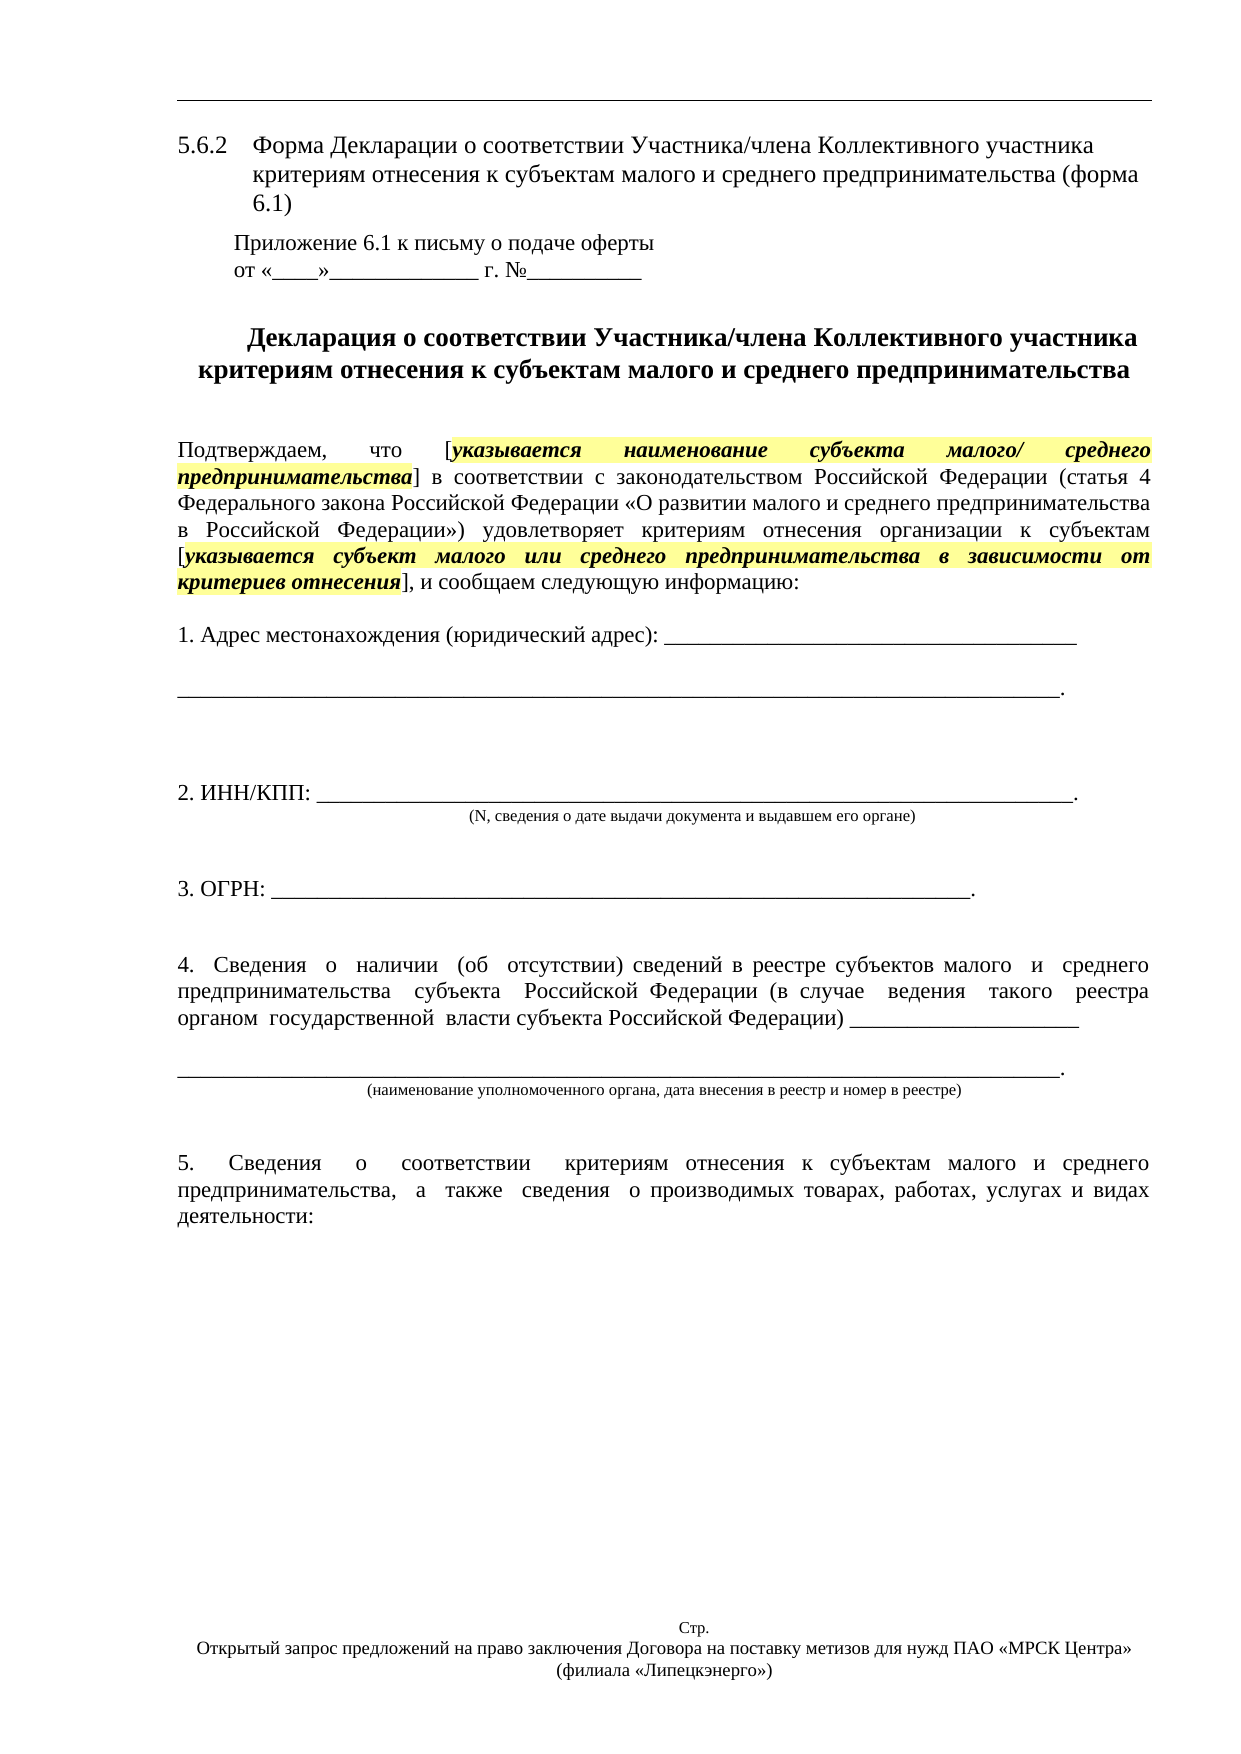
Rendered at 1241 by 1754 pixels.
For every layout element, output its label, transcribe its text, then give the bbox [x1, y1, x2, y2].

text 5. Сведения о соответствии критериям отнесения к субъектам малого и среднего предпринимательства, а также сведения о производимых товарах, работах, услугах и видах деятельности: [177, 1149, 1152, 1228]
text _____________________________________________________________________________. [177, 1054, 1152, 1080]
text 3. ОГРН: _____________________________________________________________. [177, 875, 1152, 901]
text 2. ИНН/КПП: __________________________________________________________________. [177, 779, 1152, 806]
subtitle Форма Декларации о соответствии Участника/члена Коллективного участника критериям отнесения к субъектам малого и среднего предпринимательства (форма 6.1) [177, 131, 1152, 217]
text 4. Сведения о наличии (об отсутствии) сведений в реестре субъектов малого и среднего предпринимательства субъекта Российской Федерации (в случае ведения такого реестра органом государственной власти субъекта Российской Федерации) ____________________ [177, 951, 1152, 1030]
text 1. Адрес местонахождения (юридический адрес): ____________________________________ [177, 621, 1152, 647]
text Подтверждаем, что [указывается наименование субъекта малого/ среднего предпринимательства] в соответствии с законодательством Российской Федерации (статья 4 Федерального закона Российской Федерации «О развитии малого и среднего предпринимательства в Российской Федерации») удовлетворяет критериям отнесения организации к субъектам [указывается субъект малого или среднего предпринимательства в зависимости от критериев отнесения], и сообщаем следующую информацию: [177, 437, 1152, 568]
text (наименование уполномоченного органа, дата внесения в реестр и номер в реестре) [177, 1080, 1152, 1099]
text Декларация о соответствии Участника/члена Коллективного участника критериям отнесения к субъектам малого и среднего предпринимательства [177, 322, 1152, 384]
text _____________________________________________________________________________. [177, 674, 1152, 700]
text Приложение 6.1 к письму о подаче оферты от «____»_____________ г. №__________ [233, 229, 1152, 282]
text (N, сведения о дате выдачи документа и выдавшем его органе) [177, 806, 1152, 825]
